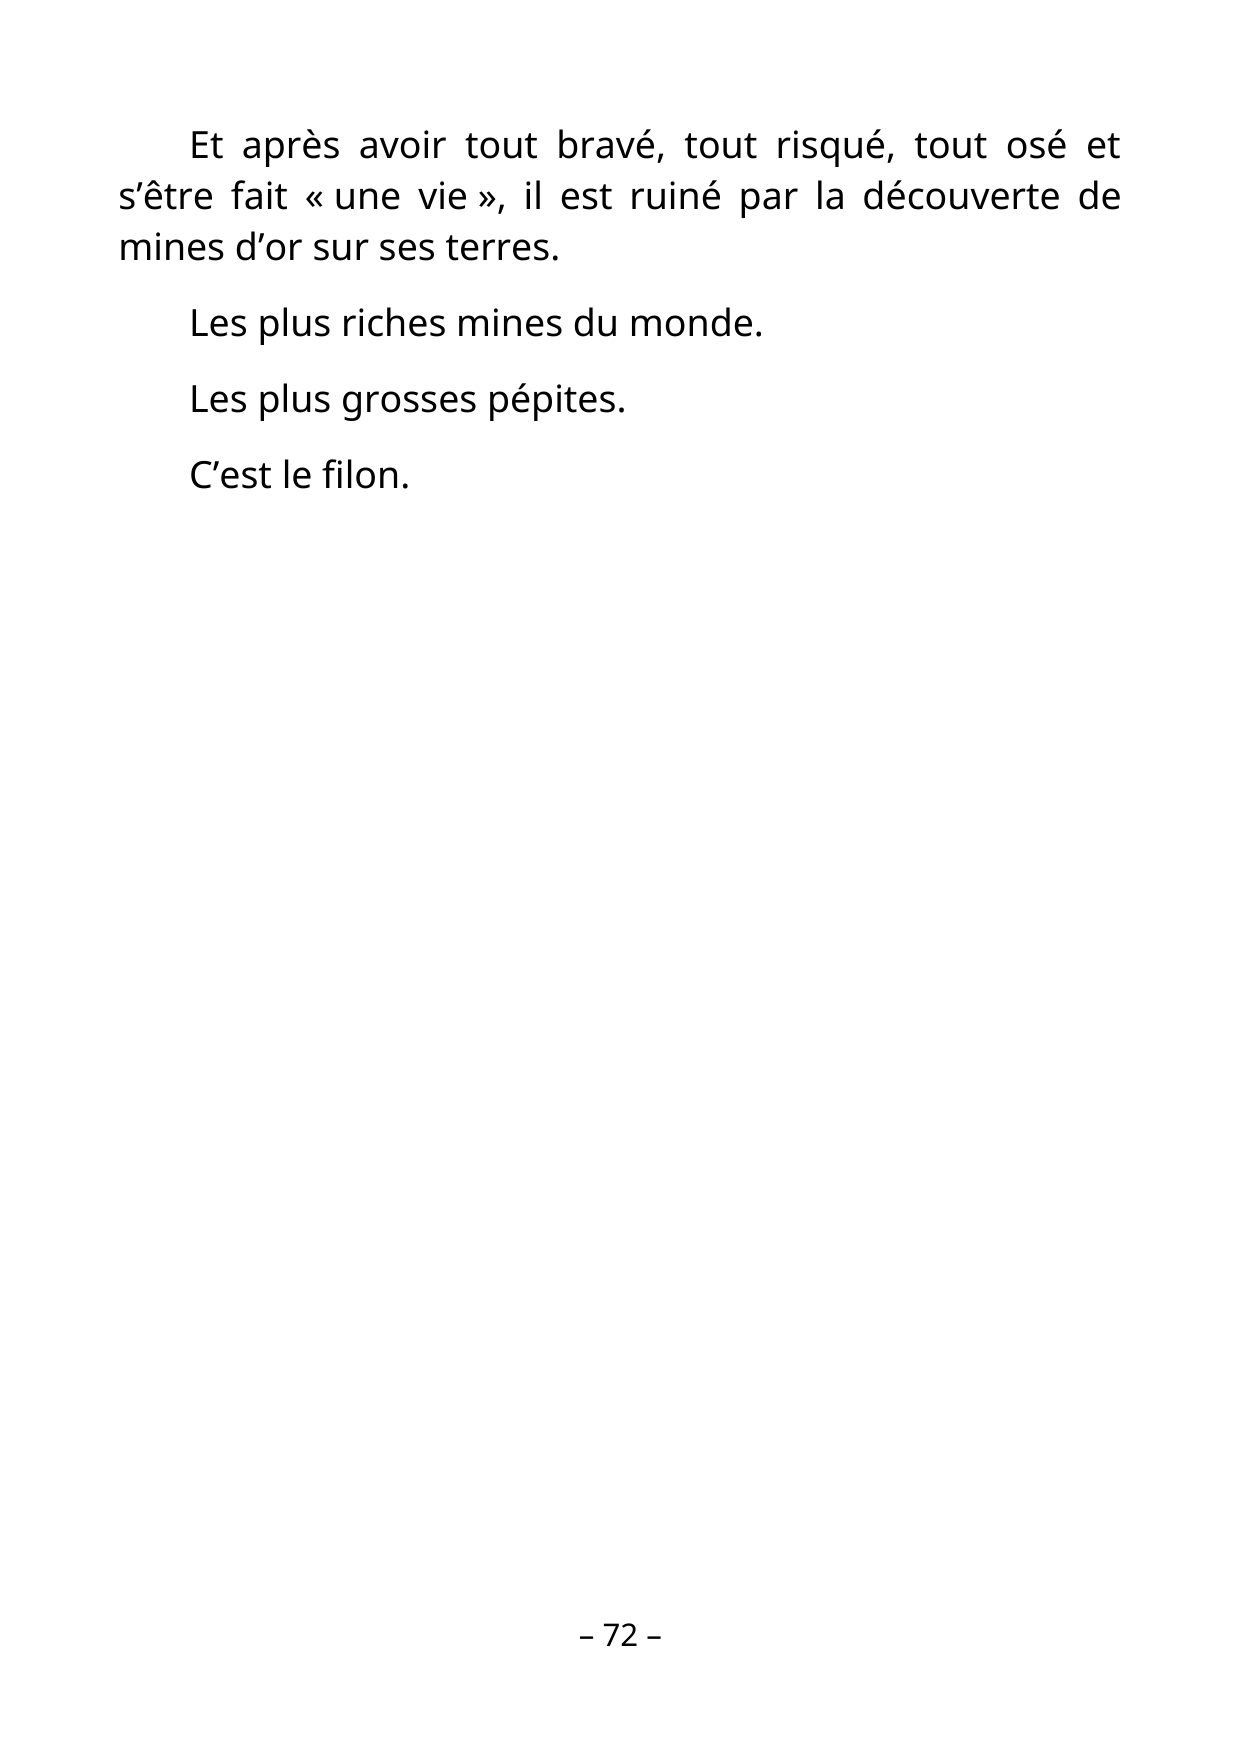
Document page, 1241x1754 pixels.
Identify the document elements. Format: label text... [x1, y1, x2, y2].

text Les plus grosses pépites. [118, 372, 1122, 423]
text Les plus riches mines du monde. [118, 296, 1122, 347]
text Et après avoir tout bravé, tout risqué, tout osé et s’être fait « une vie », il est ruiné par la découverte de mines d’or sur ses terres. [118, 118, 1122, 271]
text C’est le filon. [118, 448, 1122, 499]
